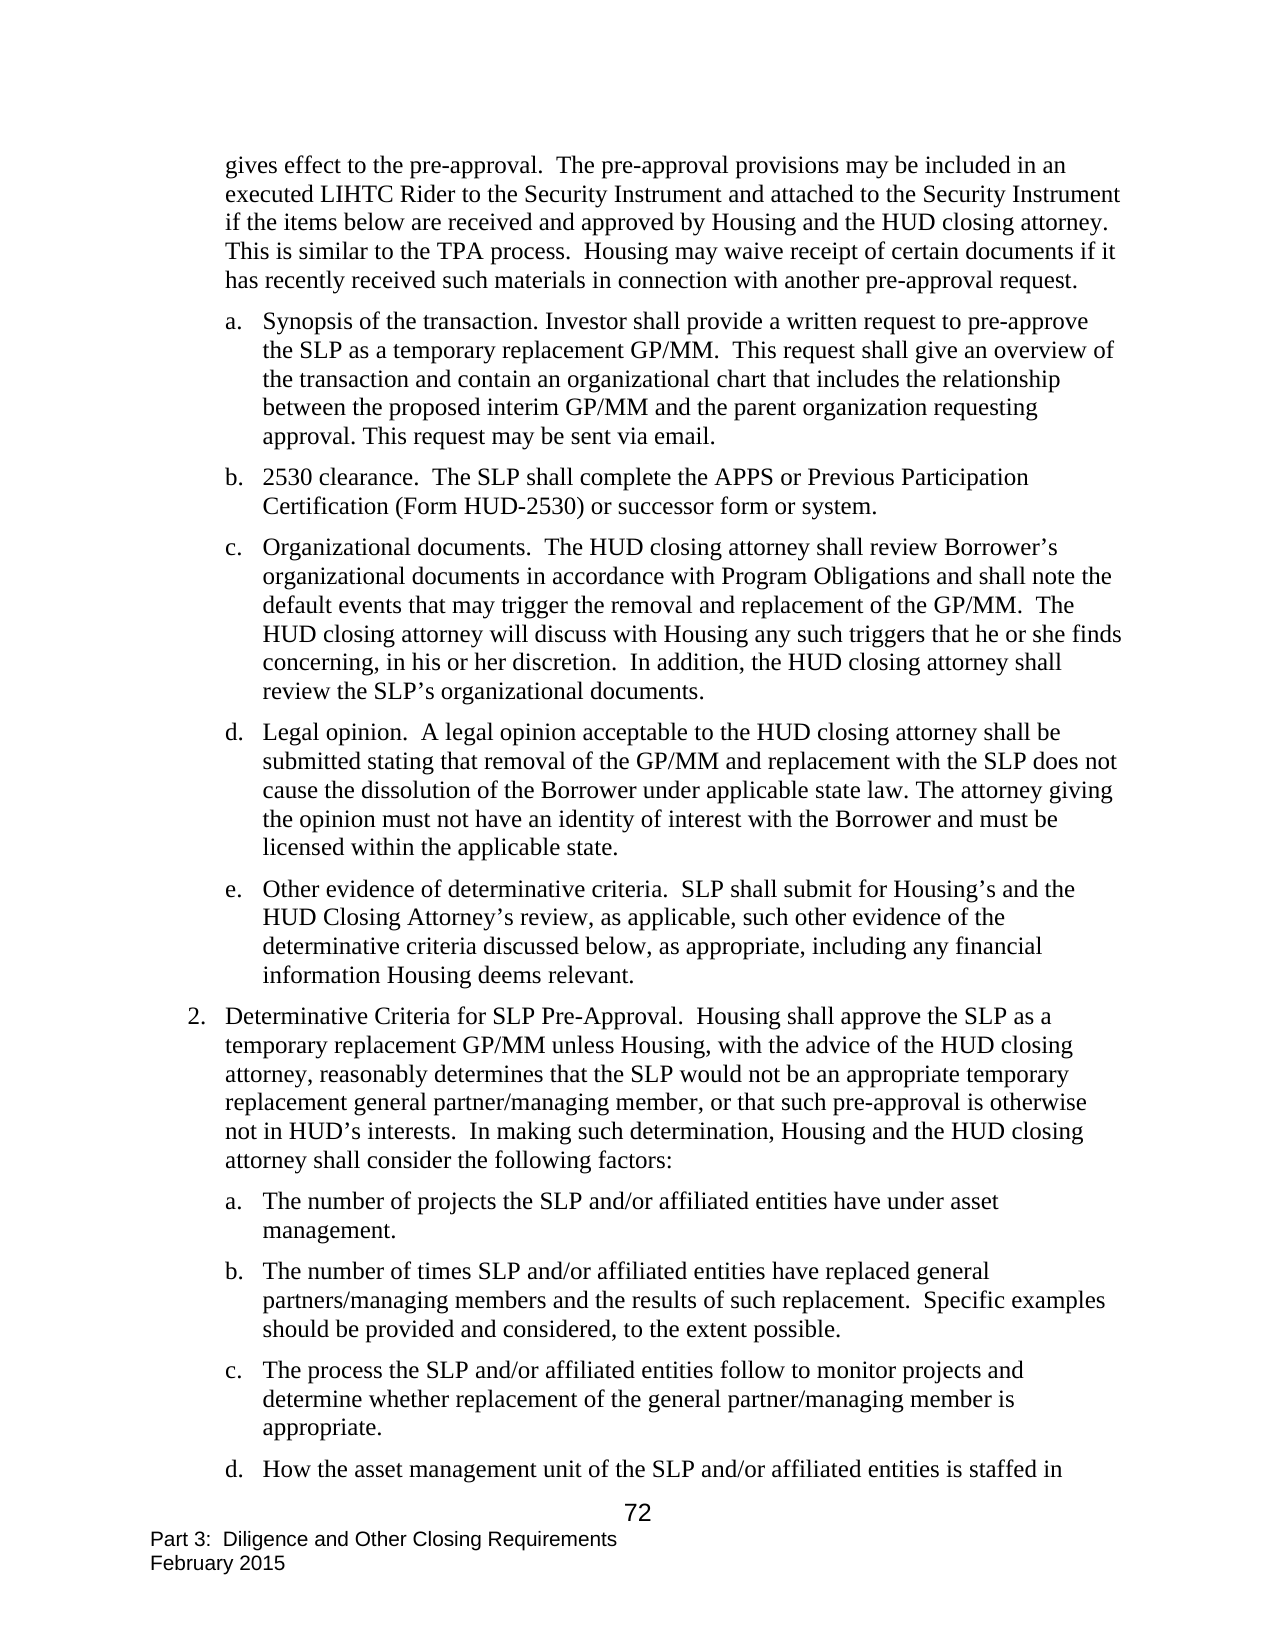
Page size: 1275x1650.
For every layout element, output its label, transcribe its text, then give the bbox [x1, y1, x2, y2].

list Organizational documents. The HUD closing attorney shall review Borrower’s organizational documents in accordance with Program Obligations and shall note the default events that may trigger the removal and replacement of the GP/MM. The HUD closing attorney will discuss with Housing any such triggers that he or she finds concerning, in his or her discretion. In addition, the HUD closing attorney shall review the SLP’s organizational documents. [225, 532, 1125, 705]
list Other evidence of determinative criteria. SLP shall submit for Housing’s and the HUD Closing Attorney’s review, as applicable, such other evidence of the determinative criteria discussed below, as appropriate, including any financial information Housing deems relevant. [225, 874, 1125, 989]
list Legal opinion. A legal opinion acceptable to the HUD closing attorney shall be submitted stating that removal of the GP/MM and replacement with the SLP does not cause the dissolution of the Borrower under applicable state law. The attorney giving the opinion must not have an identity of interest with the Borrower and must be licensed within the applicable state. [225, 717, 1125, 861]
list The number of projects the SLP and/or affiliated entities have under asset management. [225, 1186, 1125, 1244]
list Synopsis of the transaction. Investor shall provide a written request to pre-approve the SLP as a temporary replacement GP/MM. This request shall give an overview of the transaction and contain an organizational chart that includes the relationship between the proposed interim GP/MM and the parent organization requesting approval. This request may be sent via email. [225, 306, 1125, 450]
list The process the SLP and/or affiliated entities follow to monitor projects and determine whether replacement of the general partner/managing member is appropriate. [225, 1355, 1125, 1441]
list The number of times SLP and/or affiliated entities have replaced general partners/managing members and the results of such replacement. Specific examples should be provided and considered, to the extent possible. [225, 1256, 1125, 1342]
subtitle Determinative Criteria for SLP Pre-Approval. Housing shall approve the SLP as a temporary replacement GP/MM unless Housing, with the advice of the HUD closing attorney, reasonably determines that the SLP would not be an appropriate temporary replacement general partner/managing member, or that such pre-approval is otherwise not in HUD’s interests. In making such determination, Housing and the HUD closing attorney shall consider the following factors: [187, 1001, 1125, 1174]
list 2530 clearance. The SLP shall complete the APPS or Previous Participation Certification (Form HUD-2530) or successor form or system. [225, 462, 1125, 520]
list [225, 1454, 1125, 1482]
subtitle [187, 150, 1125, 294]
